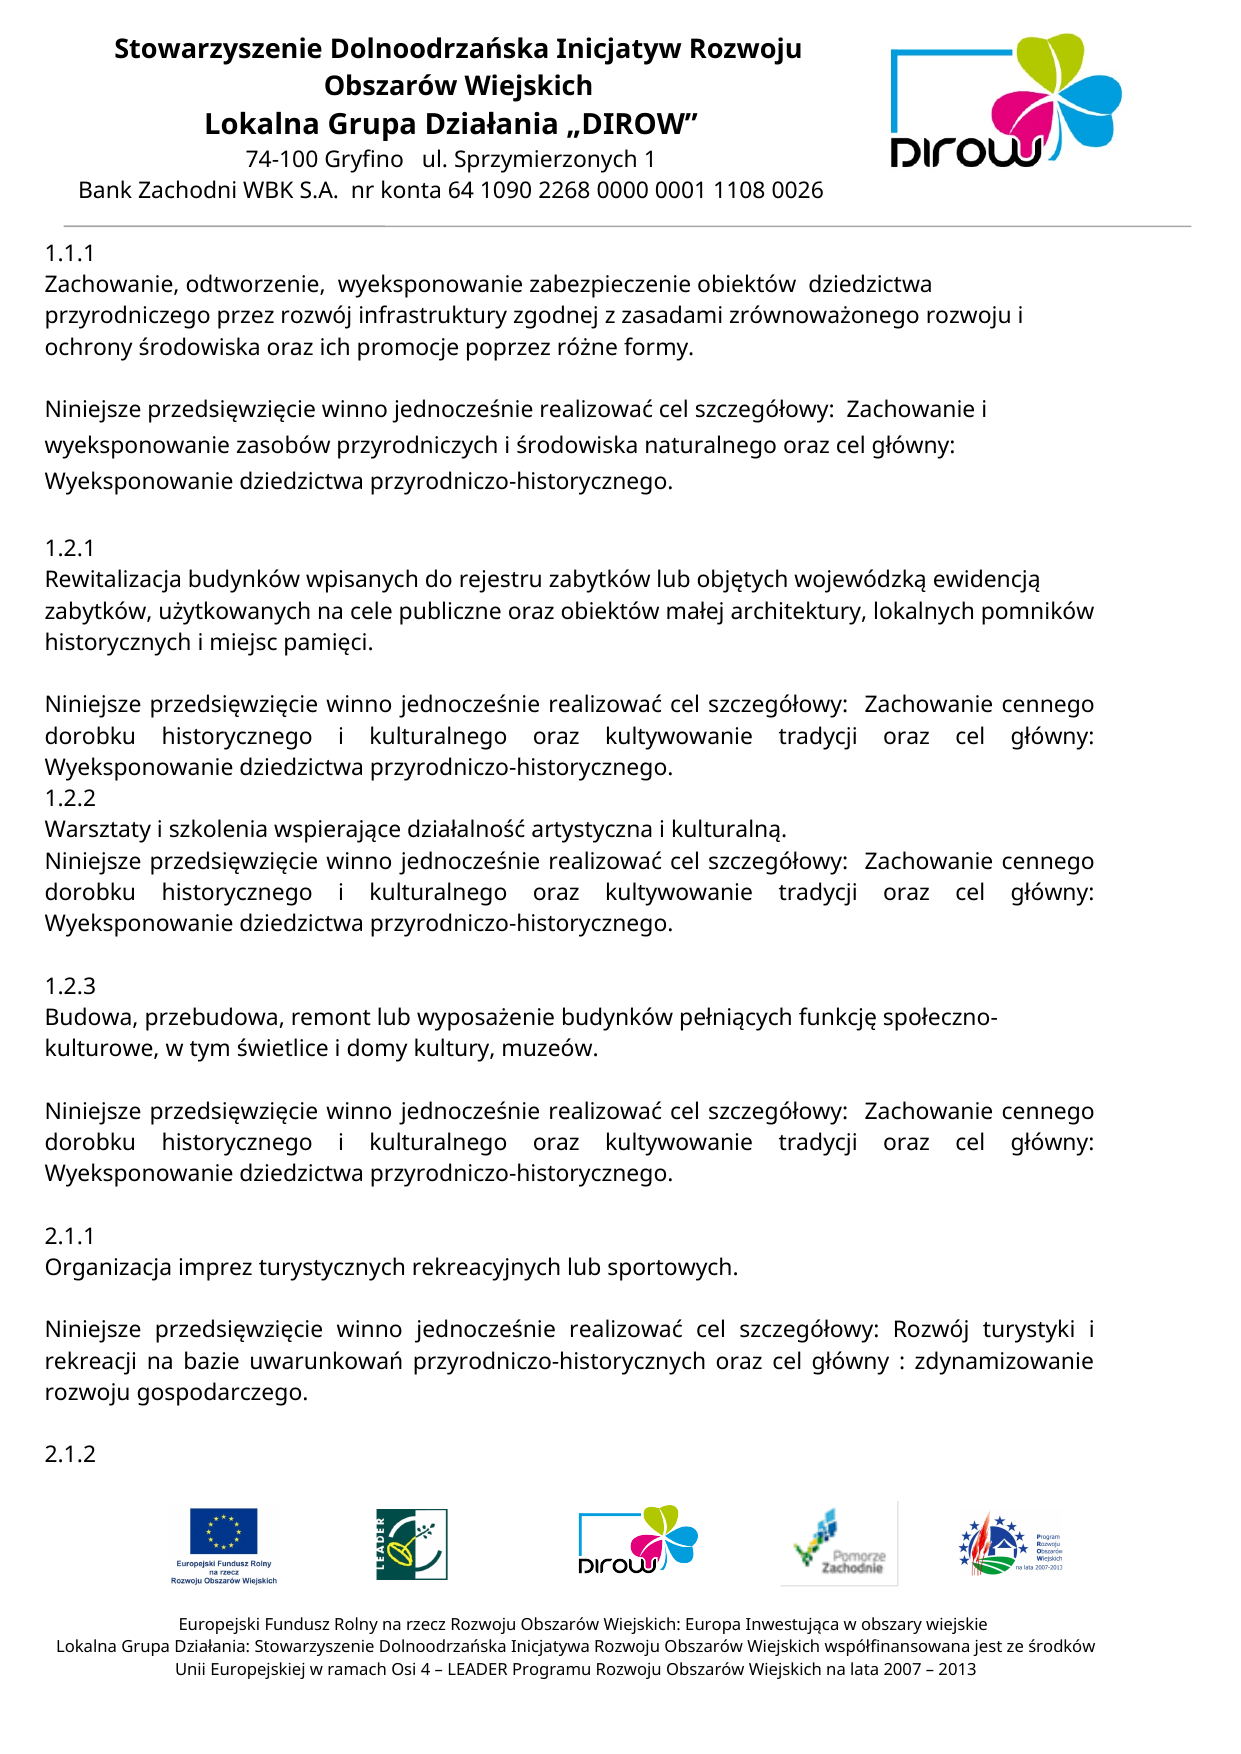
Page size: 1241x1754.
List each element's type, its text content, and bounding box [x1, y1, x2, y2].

text Zachowanie, odtworzenie, wyeksponowanie zabezpieczenie obiektów dziedzictwa przyrodniczego przez rozwój infrastruktury zgodnej z zasadami zrównoważonego rozwoju i ochrony środowiska oraz ich promocje poprzez różne formy. [44, 268, 1107, 362]
text Budowa, przebudowa, remont lub wyposażenie budynków pełniących funkcję społeczno-kulturowe, w tym świetlice i domy kultury, muzeów. [44, 1001, 1107, 1063]
text 1.1.1 [44, 237, 1107, 268]
text Niniejsze przedsięwzięcie winno jednocześnie realizować cel szczegółowy: Zachowanie cennego dorobku historycznego i kulturalnego oraz kultywowanie tradycji oraz cel główny: Wyeksponowanie dziedzictwa przyrodniczo-historycznego. [44, 844, 1096, 938]
text 1.2.1 [44, 532, 1107, 563]
picture [828, 10, 1151, 210]
text Rewitalizacja budynków wpisanych do rejestru zabytków lub objętych wojewódzką ewidencją zabytków, użytkowanych na cele publiczne oraz obiektów małej architektury, lokalnych pomników historycznych i miejsc pamięci. [44, 563, 1107, 657]
text Warsztaty i szkolenia wspierające działalność artystyczna i kulturalną. [44, 813, 1107, 844]
text Niniejsze przedsięwzięcie winno jednocześnie realizować cel szczegółowy: Zachowanie i wyeksponowanie zasobów przyrodniczych i środowiska naturalnego oraz cel główny: Wyeksponowanie dziedzictwa przyrodniczo-historycznego. [44, 393, 1107, 496]
picture [168, 1503, 280, 1588]
picture [780, 1501, 899, 1588]
text 1.2.2 [44, 782, 1107, 813]
text Niniejsze przedsięwzięcie winno jednocześnie realizować cel szczegółowy: Zachowanie cennego dorobku historycznego i kulturalnego oraz kultywowanie tradycji oraz cel główny: Wyeksponowanie dziedzictwa przyrodniczo-historycznego. [44, 688, 1096, 782]
picture [958, 1509, 1063, 1577]
picture [376, 1509, 448, 1580]
text Niniejsze przedsięwzięcie winno jednocześnie realizować cel szczegółowy: Zachowanie cennego dorobku historycznego i kulturalnego oraz kultywowanie tradycji oraz cel główny: Wyeksponowanie dziedzictwa przyrodniczo-historycznego. [44, 1094, 1096, 1188]
picture [571, 1496, 700, 1578]
text 2.1.2 [44, 1438, 1107, 1469]
text 2.1.1 [44, 1219, 1107, 1251]
text 1.2.3 [44, 969, 1107, 1001]
text Organizacja imprez turystycznych rekreacyjnych lub sportowych. [44, 1251, 1107, 1282]
